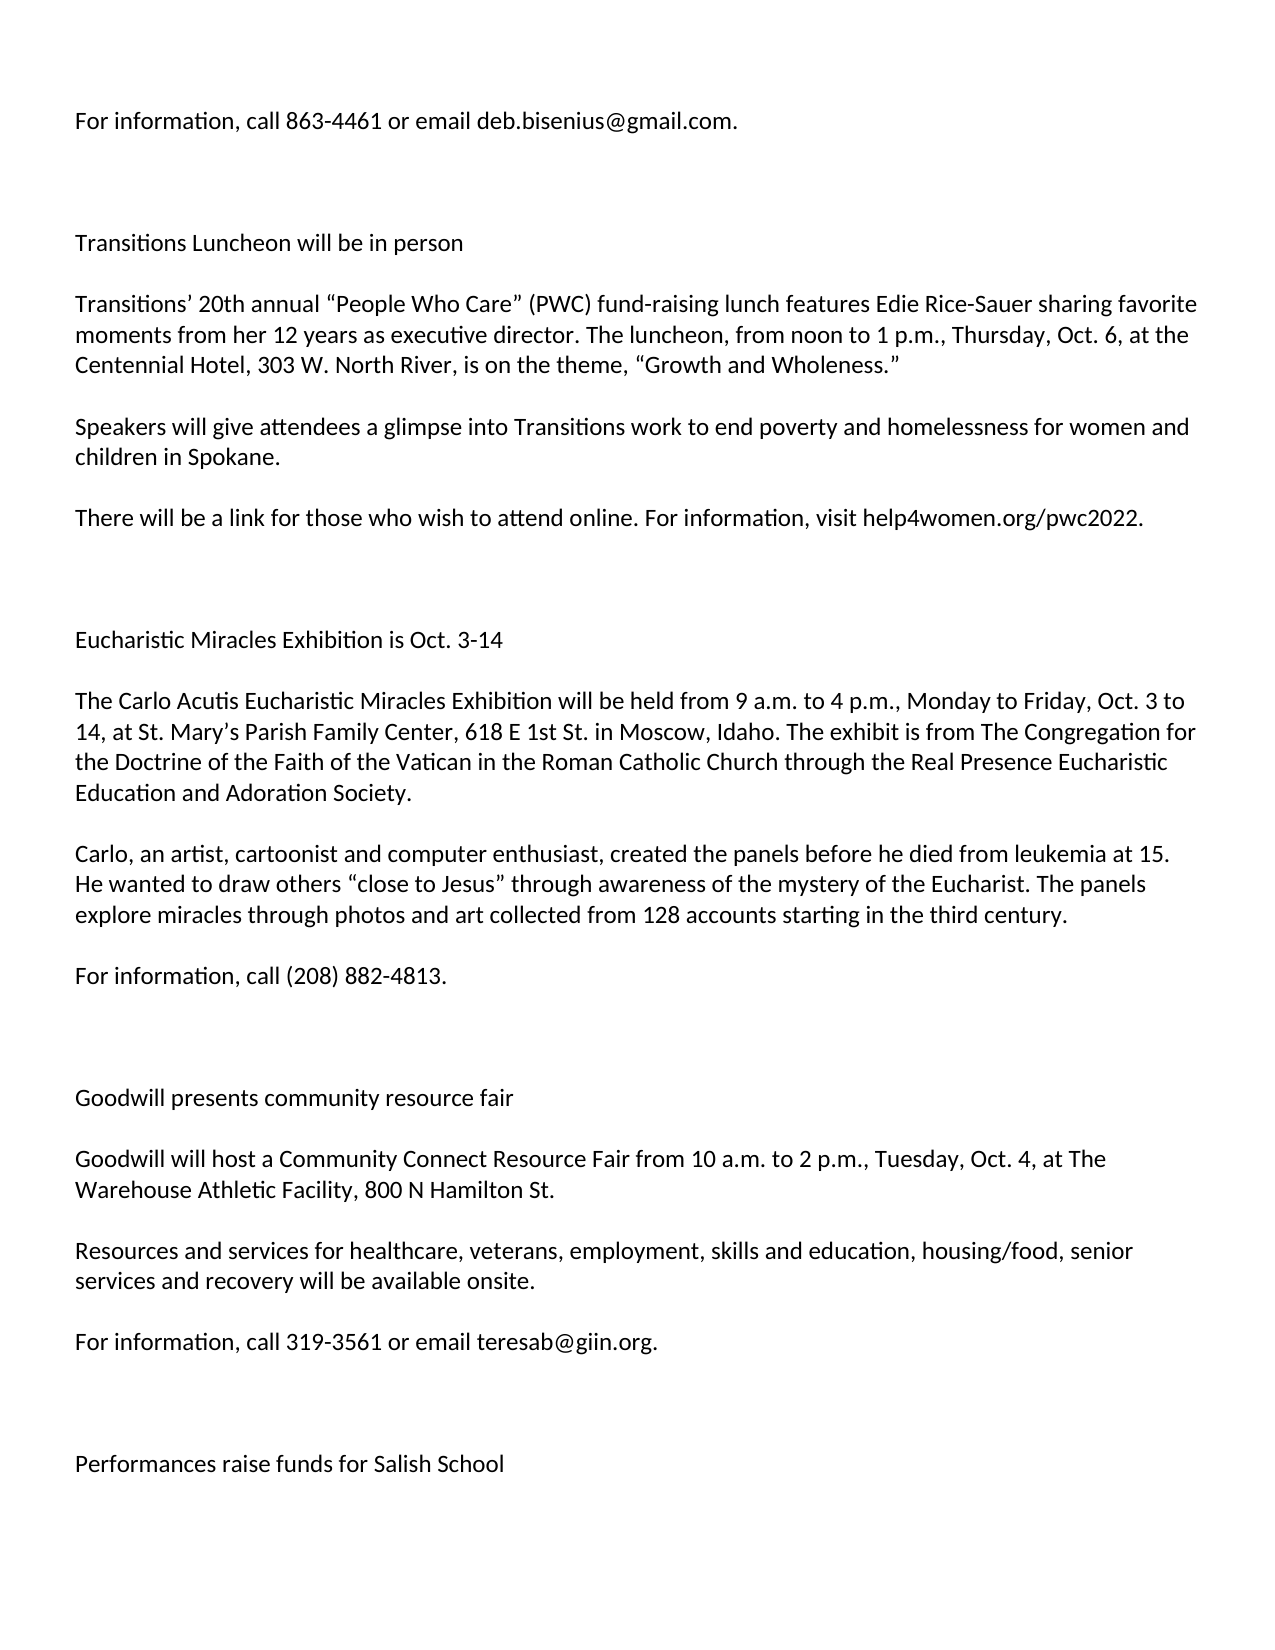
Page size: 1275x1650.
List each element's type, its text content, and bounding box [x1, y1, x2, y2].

text The Carlo Acutis Eucharistic Miracles Exhibition will be held from 9 a.m. to 4 p.m., Monday to Friday, Oct. 3 to 14, at St. Mary’s Parish Family Center, 618 E 1st St. in Moscow, Idaho. The exhibit is from The Congregation for the Doctrine of the Faith of the Vatican in the Roman Catholic Church through the Real Presence Eucharistic Education and Adoration Society. [75, 685, 1200, 807]
text For information, call (208) 882-4813. [75, 960, 1200, 991]
text Carlo, an artist, cartoonist and computer enthusiast, created the panels before he died from leukemia at 15. He wanted to draw others “close to Jesus” through awareness of the mystery of the Eucharist. The panels explore miracles through photos and art collected from 128 accounts starting in the third century. [75, 838, 1200, 929]
text There will be a link for those who wish to attend online. For information, visit help4women.org/pwc2022. [75, 502, 1200, 533]
text Eucharistic Miracles Exhibition is Oct. 3-14 [75, 624, 1200, 655]
text Goodwill presents community resource fair [75, 1082, 1200, 1113]
text Transitions Luncheon will be in person [75, 228, 1200, 258]
text Goodwill will host a Community Connect Resource Fair from 10 a.m. to 2 p.m., Tuesday, Oct. 4, at The Warehouse Athletic Facility, 800 N Hamilton St. [75, 1143, 1200, 1204]
text Performances raise funds for Salish School [75, 1448, 1200, 1479]
text For information, call 863-4461 or email deb.bisenius@gmail.com. [75, 106, 1200, 136]
text Resources and services for healthcare, veterans, employment, skills and education, housing/food, senior services and recovery will be available onsite. [75, 1235, 1200, 1296]
text Speakers will give attendees a glimpse into Transitions work to end poverty and homelessness for women and children in Spokane. [75, 411, 1200, 472]
text Transitions’ 20th annual “People Who Care” (PWC) fund-raising lunch features Edie Rice-Sauer sharing favorite moments from her 12 years as executive director. The luncheon, from noon to 1 p.m., Thursday, Oct. 6, at the Centennial Hotel, 303 W. North River, is on the theme, “Growth and Wholeness.” [75, 289, 1200, 380]
text For information, call 319-3561 or email teresab@giin.org. [75, 1326, 1200, 1357]
